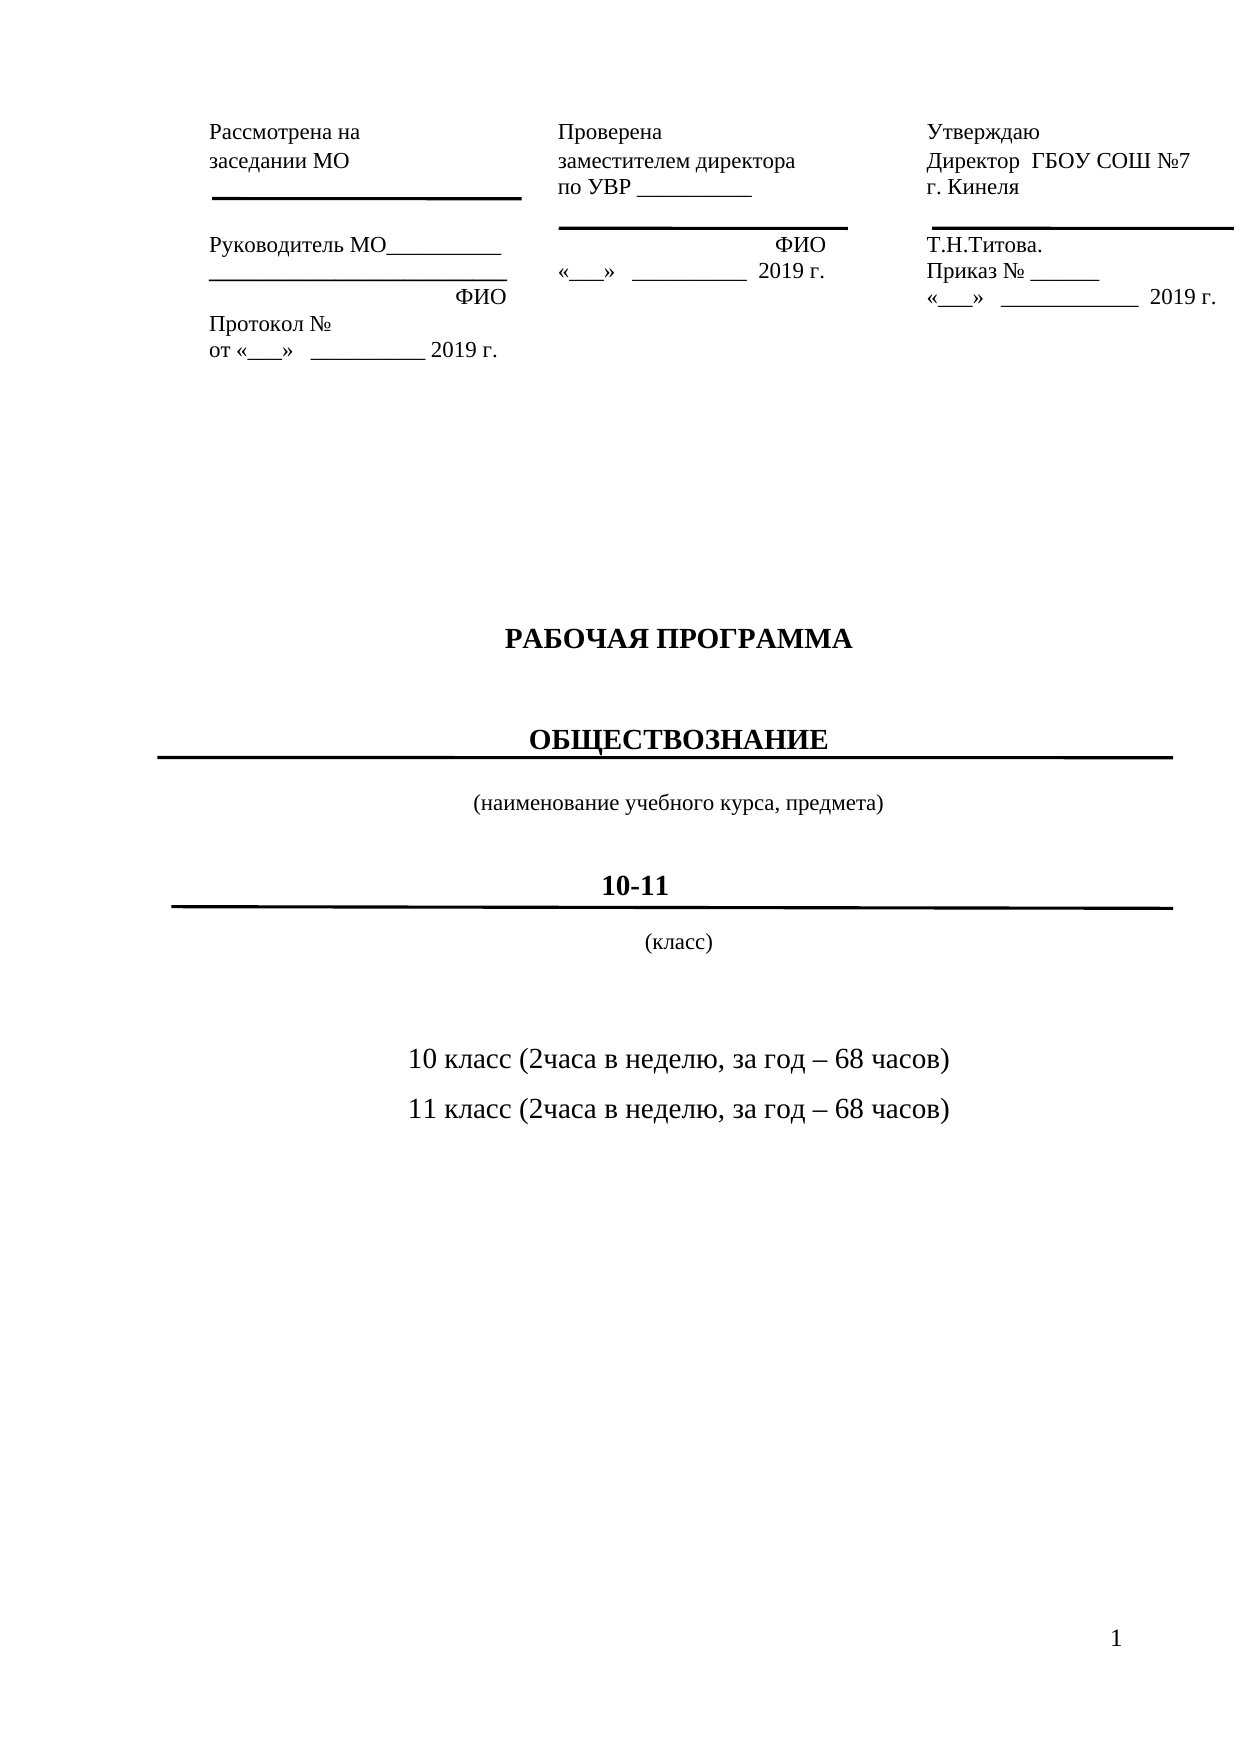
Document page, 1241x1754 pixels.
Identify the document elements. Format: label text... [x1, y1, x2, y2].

table_header Рассмотрена на [198, 118, 546, 147]
table_cell Директор ГБОУ СОШ №7 г. Кинеля [915, 147, 1240, 202]
table_cell ФИО [546, 202, 915, 257]
table_header Проверена [546, 118, 915, 147]
text 10-11 [148, 868, 1122, 902]
text ОБЩЕСТВОЗНАНИЕ [148, 722, 1122, 756]
text 10 класс (2часа в неделю, за год – 68 часов) [148, 1041, 1122, 1074]
text (класс) [148, 928, 1122, 955]
text РАБОЧАЯ ПРОГРАММА [148, 622, 1122, 655]
table_cell «___» __________ 2019 г. [546, 257, 915, 362]
table_header Утверждаю [915, 118, 1240, 147]
table_cell заместителем директора по УВР __________ [546, 147, 915, 202]
table_cell Т.Н.Титова. [915, 202, 1240, 257]
text (наименование учебного курса, предмета) [148, 789, 1122, 816]
text 11 класс (2часа в неделю, за год – 68 часов) [148, 1091, 1122, 1125]
table_cell заседании МО [198, 147, 546, 202]
table_cell Приказ № ______ «___» ____________ 2019 г. [915, 257, 1240, 362]
table_cell __________________________ ФИО Протокол № от «___» __________ 2019 г. [198, 257, 546, 362]
table_cell Руководитель МО__________ [198, 202, 546, 257]
